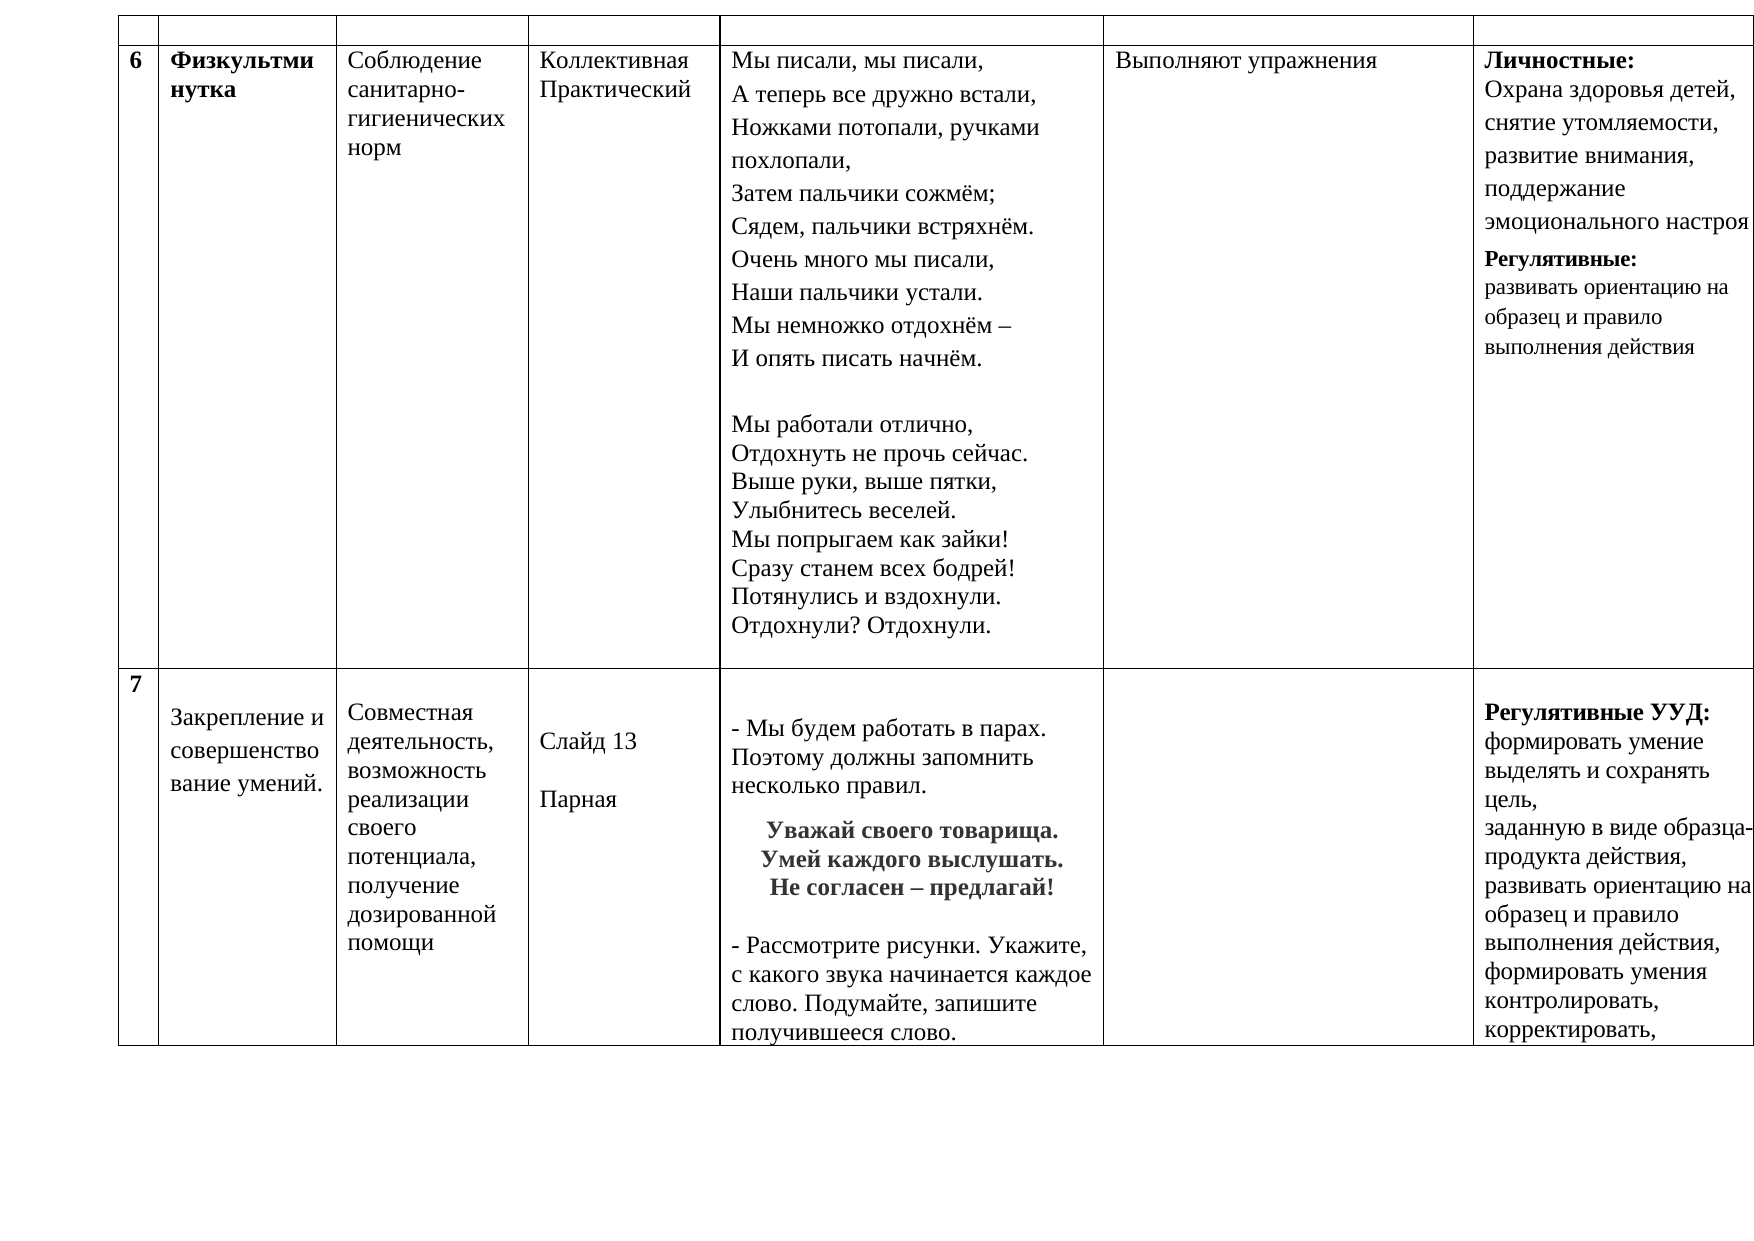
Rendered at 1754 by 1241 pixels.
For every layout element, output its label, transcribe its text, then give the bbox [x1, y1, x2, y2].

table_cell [159, 669, 336, 1045]
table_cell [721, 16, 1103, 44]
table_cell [721, 669, 1103, 1045]
table_cell 6 [119, 46, 158, 668]
table_cell 7 [119, 669, 158, 1045]
table_cell Выполняют упражнения [1104, 46, 1473, 668]
table_cell Физкультминутка [159, 46, 336, 668]
table_cell Коллективная Практический [529, 46, 719, 668]
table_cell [1474, 16, 1753, 44]
table_cell [1104, 669, 1473, 1045]
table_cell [1474, 669, 1753, 1045]
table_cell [1104, 16, 1473, 44]
table_cell Слайд 13 Парная [529, 669, 719, 1045]
table_cell Соблюдение санитарно-гигиенических норм [337, 46, 528, 668]
table_cell Личностные: Охрана здоровья детей, снятие утомляемости, развитие внимания, поддержание эмоционального настроя Регулятивные: развивать ориентацию на образец и правило выполнения действия [1474, 46, 1753, 668]
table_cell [159, 16, 336, 44]
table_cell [337, 669, 528, 1045]
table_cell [529, 16, 719, 44]
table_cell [337, 16, 528, 44]
table_cell Мы писали, мы писали, А теперь все дружно встали, Ножками потопали, ручками похлопали, Затем пальчики сожмём; Сядем, пальчики встряхнём. Очень много мы писали, Наши пальчики устали. Мы немножко отдохнём – И опять писать начнём. Мы работали отлично, Отдохнуть не прочь сейчас. Выше руки, выше пятки, Улыбнитесь веселей. Мы попрыгаем как зайки! Сразу станем всех бодрей! Потянулись и вздохнули. Отдохнули? Отдохнули. [721, 46, 1103, 668]
table_cell 4 [119, 16, 158, 44]
